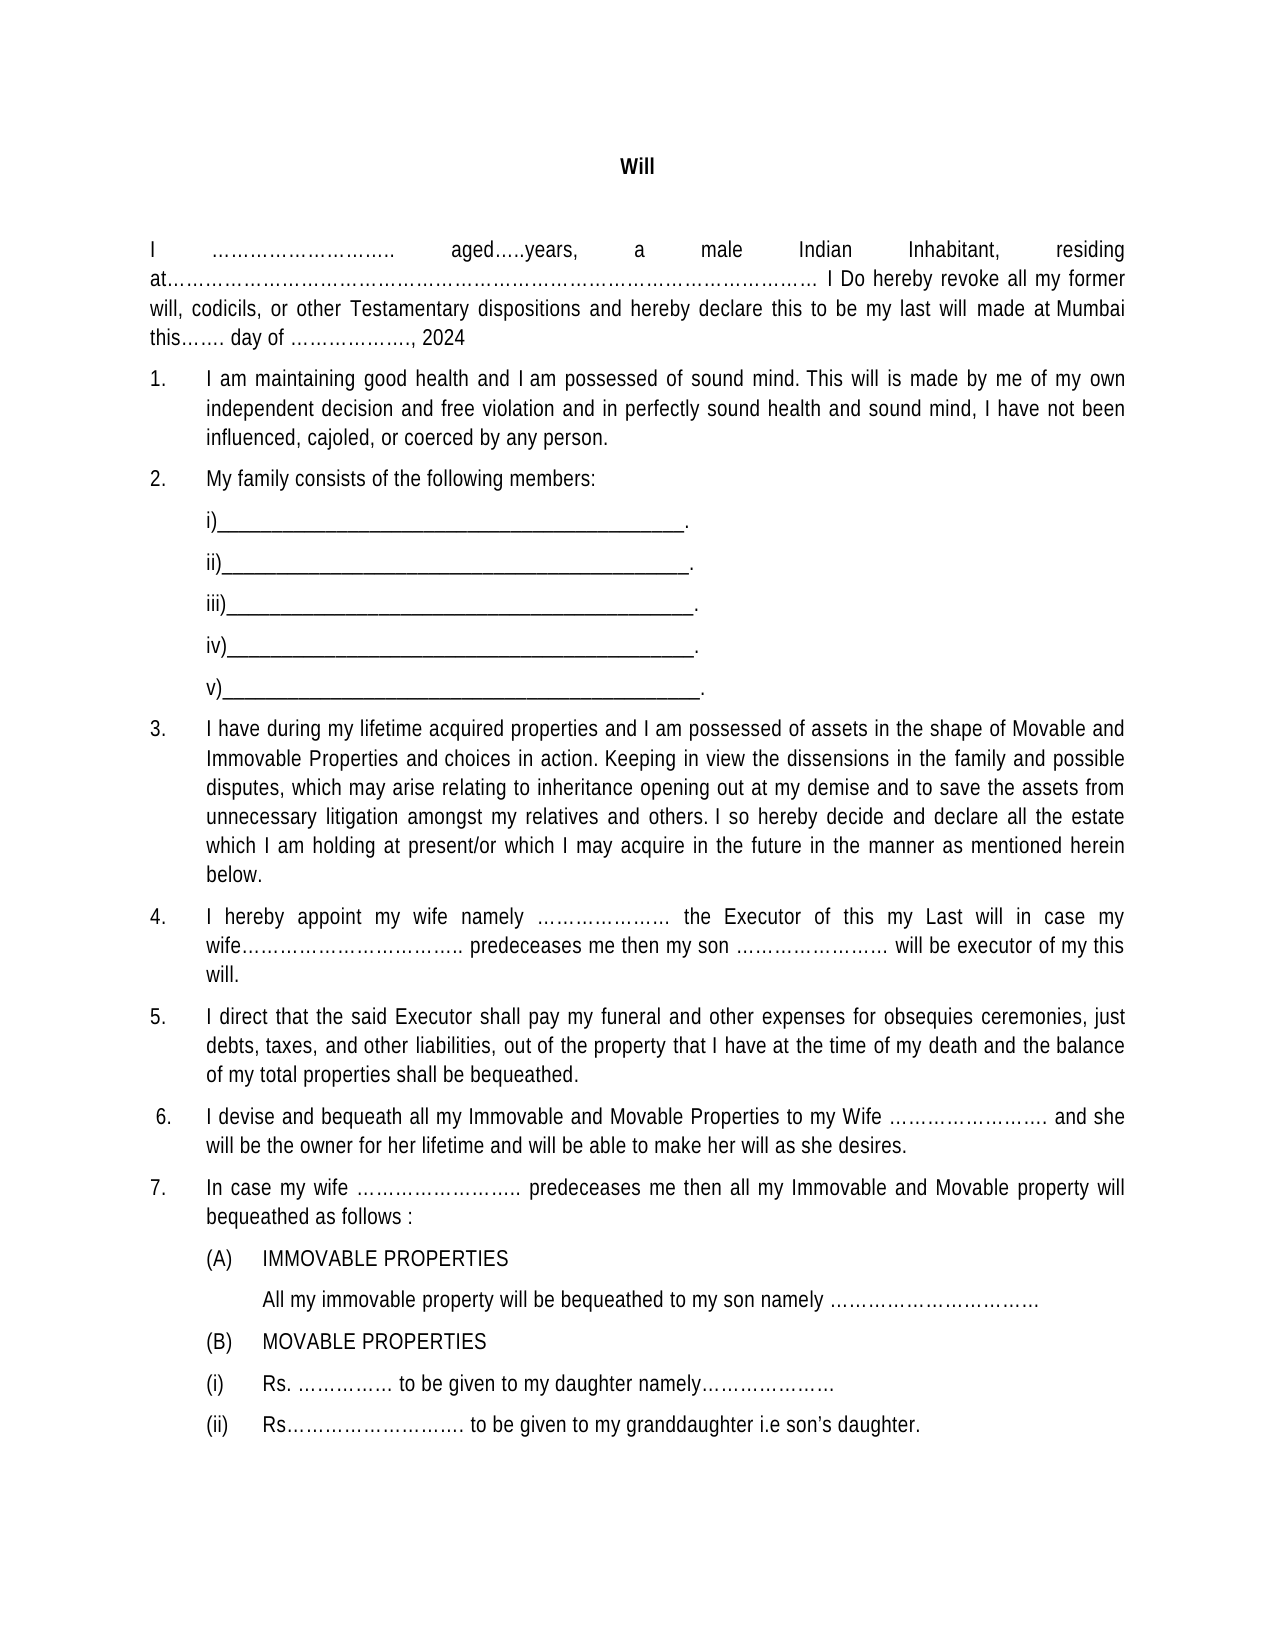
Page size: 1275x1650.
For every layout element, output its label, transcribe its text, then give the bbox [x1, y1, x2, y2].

text (A) IMMOVABLE PROPERTIES [206, 1242, 1125, 1271]
text 4. I hereby appoint my wife namely ………………… the Executor of this my Last will in case my wife…………………………….. predeceases me then my son …………………… will be executor of my this will. [150, 900, 1125, 987]
text ii)___________________________________________. [206, 546, 1125, 575]
text 7. In case my wife …………………….. predeceases me then all my Immovable and Movable property will bequeathed as follows : [150, 1171, 1125, 1229]
text i)___________________________________________. [206, 504, 1125, 533]
text iv)___________________________________________. [206, 629, 1125, 658]
text 5. I direct that the said Executor shall pay my funeral and other expenses for obsequies ceremonies, just debts, taxes, and other liabilities, out of the property that I have at the time of my death and the balance of my total properties shall be bequeathed. [150, 1000, 1125, 1087]
text (i) Rs. …………… to be given to my daughter namely………………… [206, 1367, 1125, 1396]
text 1. I am maintaining good health and I am possessed of sound mind. This will is made by me of my own independent decision and free violation and in perfectly sound health and sound mind, I have not been influenced, cajoled, or coerced by any person. [150, 362, 1125, 450]
text (ii) Rs………………………. to be given to my granddaughter i.e son’s daughter. [206, 1408, 1125, 1437]
text Will [150, 150, 1125, 179]
text 3. I have during my lifetime acquired properties and I am possessed of assets in the shape of Movable and Immovable Properties and choices in action. Keeping in view the dissensions in the family and possible disputes, which may arise relating to inheritance opening out at my demise and to save the assets from unnecessary litigation amongst my relatives and others. I so hereby decide and declare all the estate which I am holding at present/or which I may acquire in the future in the manner as mentioned herein below. [150, 712, 1125, 887]
text 2. My family consists of the following members: [150, 462, 1125, 492]
text I ……………………….. aged…..years, a male Indian Inhabitant, residing at………………………………………………………………………………………… I Do hereby revoke all my former will, codicils, or other Testamentary dispositions and hereby declare this to be my last will made at Mumbai this……. day of ………………., 2024 [150, 233, 1125, 350]
text (B) MOVABLE PROPERTIES [206, 1325, 1125, 1354]
text iii)___________________________________________. [206, 587, 1125, 617]
text v)____________________________________________. [206, 671, 1125, 700]
text All my immovable property will be bequeathed to my son namely …………………………… [206, 1283, 1125, 1312]
text 6. I devise and bequeath all my Immovable and Movable Properties to my Wife ……………………. and she will be the owner for her lifetime and will be able to make her will as she desires. [150, 1100, 1125, 1158]
